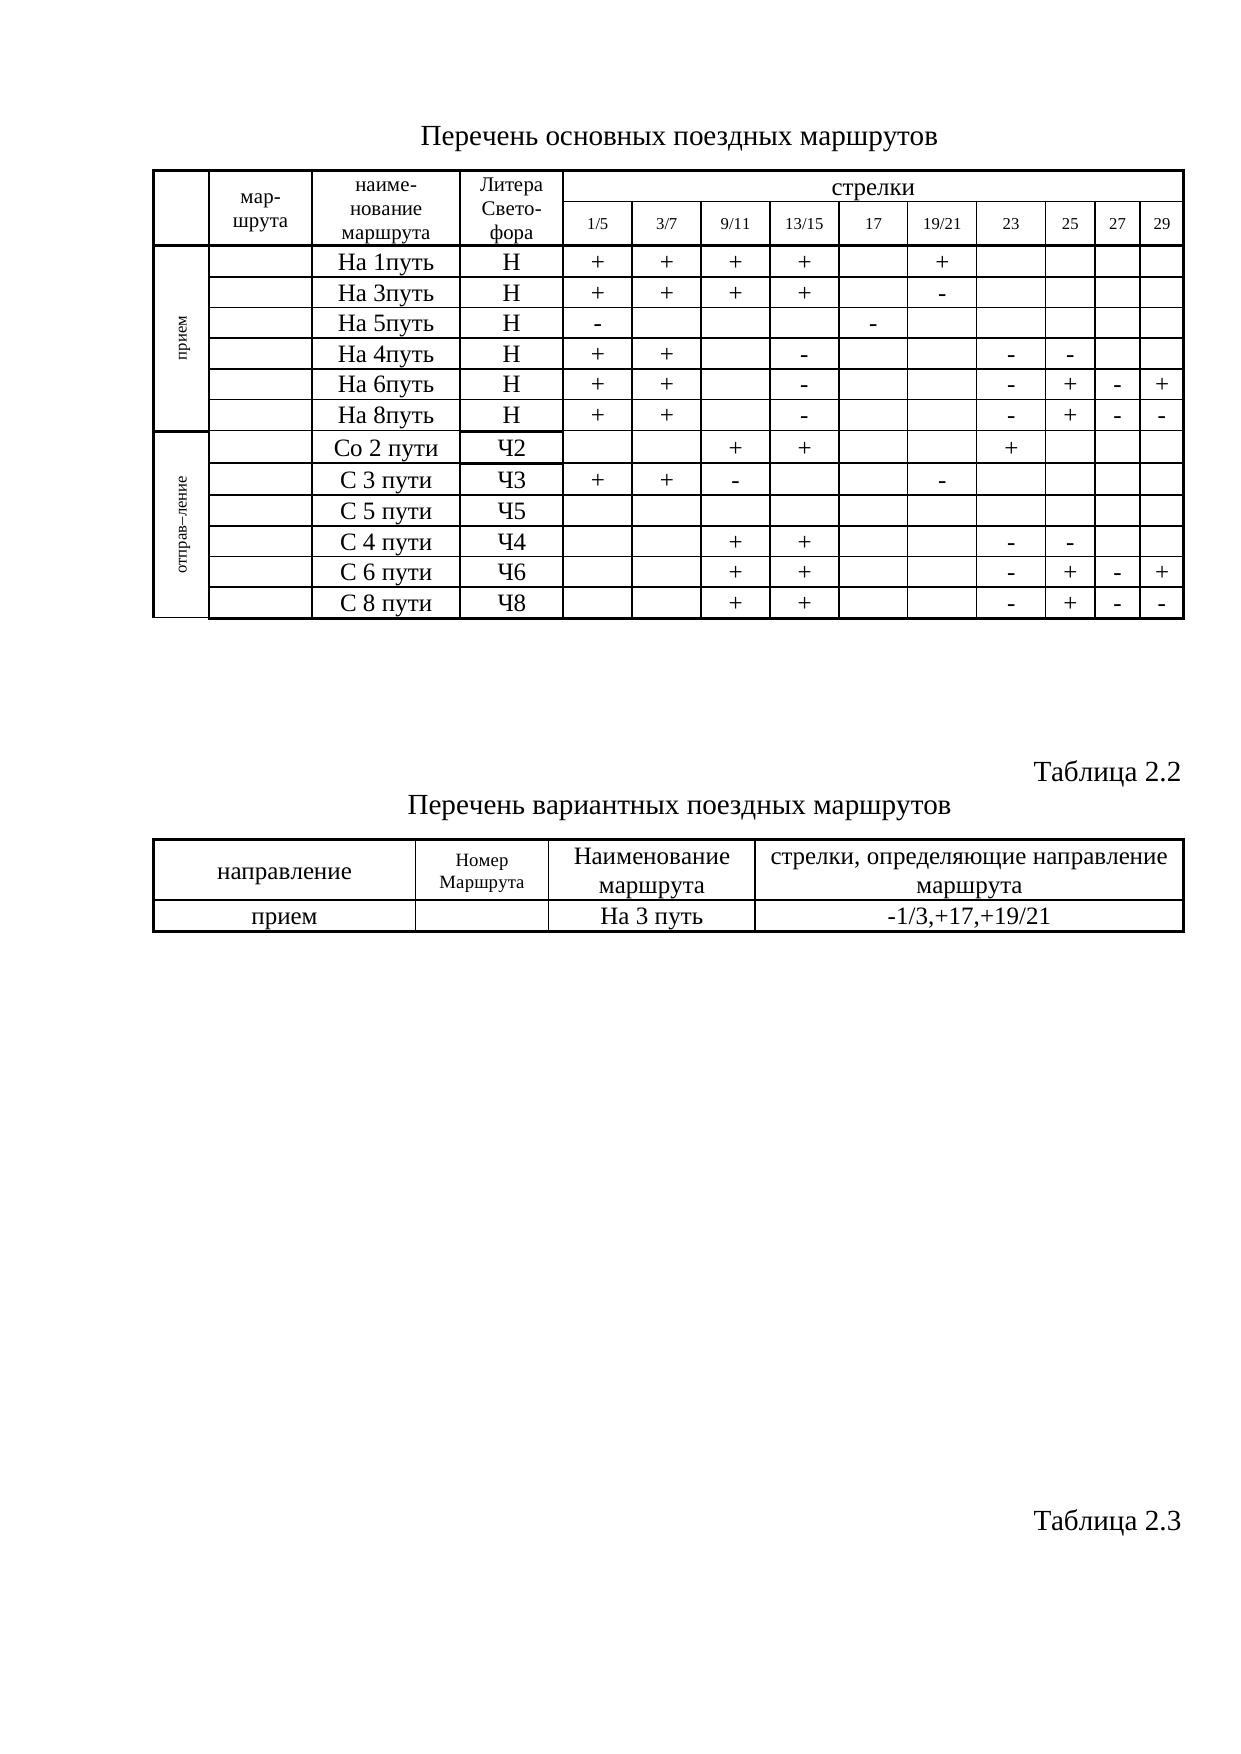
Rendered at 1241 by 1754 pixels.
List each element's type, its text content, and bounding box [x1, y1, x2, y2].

table_cell [840, 400, 907, 430]
table_cell Н [461, 370, 562, 398]
table_cell - [1046, 527, 1094, 556]
table_cell Со 2 пути [313, 431, 459, 462]
table_cell Ч4 [461, 527, 562, 556]
table_cell [1046, 431, 1094, 462]
table_cell 9/11 [702, 202, 769, 244]
table_cell + [633, 400, 700, 430]
table_cell [633, 527, 700, 556]
table_cell Н [461, 278, 562, 307]
table_cell [210, 588, 311, 617]
subtitle Перечень основных поездных маршрутов [177, 118, 1181, 152]
table_cell [1141, 464, 1182, 494]
table_cell 13/15 [771, 202, 838, 244]
table_cell [908, 400, 976, 430]
table_cell [771, 464, 838, 494]
table_cell + [908, 247, 976, 276]
table_cell [1096, 496, 1139, 525]
table_cell [1141, 278, 1182, 307]
table_cell Ч3 [461, 465, 562, 494]
table_cell [840, 496, 907, 525]
table_cell - [977, 339, 1045, 368]
table_cell [210, 278, 311, 307]
table_cell - [908, 464, 976, 494]
table_cell 19/21 [908, 202, 976, 244]
table_cell [1141, 431, 1182, 462]
table_cell На 3 путь [549, 901, 754, 930]
table_cell [633, 496, 700, 525]
table_cell [840, 370, 907, 398]
table_header наименование маршрута [313, 172, 459, 244]
table_cell На 8путь [313, 400, 459, 430]
table_cell - [977, 557, 1045, 586]
table_cell [702, 496, 769, 525]
table_header Литера Светофора [461, 172, 562, 244]
table_cell [210, 557, 311, 586]
table_cell [210, 247, 311, 276]
table_cell - [908, 278, 976, 307]
table_cell [210, 464, 311, 494]
table_cell [840, 588, 907, 617]
table_cell На 3путь [313, 278, 459, 307]
table_cell [564, 496, 631, 525]
table_cell [1096, 464, 1139, 494]
table_cell + [702, 431, 769, 462]
table_cell [908, 308, 976, 337]
table_cell [564, 557, 631, 586]
text Перечень вариантных поездных маршрутов [177, 788, 1181, 821]
table_cell - [840, 308, 907, 337]
table_cell [633, 308, 700, 337]
table_cell - [1096, 557, 1139, 586]
table_cell + [633, 464, 700, 494]
table_cell [1046, 308, 1094, 337]
table_cell [1046, 278, 1094, 307]
table_cell прием [155, 901, 415, 930]
table_cell + [1046, 557, 1094, 586]
table_cell Ч5 [461, 496, 562, 525]
table_cell [840, 464, 907, 494]
table_cell + [702, 588, 769, 617]
table_cell [1141, 247, 1182, 276]
table_cell [840, 339, 907, 368]
table_cell [702, 370, 769, 398]
table_cell [840, 247, 907, 276]
table_cell - [977, 400, 1045, 430]
table_cell [977, 247, 1045, 276]
table_cell + [564, 400, 631, 430]
table_cell 27 [1096, 202, 1139, 244]
table_cell 17 [840, 202, 907, 244]
table_cell 3/7 [633, 202, 700, 244]
table_header Наименование маршрута [549, 841, 754, 899]
table_cell Ч2 [461, 433, 562, 462]
table_cell [416, 901, 548, 930]
table_cell прием [155, 247, 208, 430]
table_cell [210, 527, 311, 556]
table_cell + [1141, 370, 1182, 398]
table_cell [977, 464, 1045, 494]
table_cell - [1096, 588, 1139, 617]
table_cell - [771, 400, 838, 430]
table_cell [977, 496, 1045, 525]
table_cell [1046, 247, 1094, 276]
table_cell [210, 496, 311, 525]
table_cell [702, 308, 769, 337]
table_cell [564, 588, 631, 617]
table_cell [1096, 247, 1139, 276]
table_cell [702, 400, 769, 430]
table_cell - [1141, 588, 1182, 617]
table_cell [210, 370, 311, 398]
table_cell 25 [1046, 202, 1094, 244]
table_cell С 8 пути [313, 588, 459, 617]
table_cell Ч6 [461, 557, 562, 586]
table_cell + [771, 527, 838, 556]
table_cell На 5путь [313, 308, 459, 337]
table_header [155, 172, 208, 244]
table_cell - [977, 527, 1045, 556]
table_cell [840, 557, 907, 586]
table_cell + [702, 278, 769, 307]
table_cell + [771, 247, 838, 276]
table_cell + [564, 247, 631, 276]
table_cell [908, 431, 976, 462]
table_header направление [155, 841, 415, 899]
table_cell 29 [1141, 202, 1182, 244]
table_cell [1096, 527, 1139, 556]
table_cell [633, 431, 700, 462]
table_cell + [564, 464, 631, 494]
table_cell [908, 557, 976, 586]
table_cell С 5 пути [313, 496, 459, 525]
table_header стрелки [564, 172, 1182, 201]
table_cell [1046, 464, 1094, 494]
table_cell [771, 496, 838, 525]
table_cell [908, 496, 976, 525]
table_cell + [771, 557, 838, 586]
table_cell + [564, 370, 631, 398]
table_cell + [1046, 400, 1094, 430]
table_cell - [1096, 370, 1139, 398]
table_cell + [702, 527, 769, 556]
table_cell отправ–ление [155, 433, 208, 617]
table_cell - [1096, 400, 1139, 430]
table_cell 1/5 [564, 202, 631, 244]
table_cell [908, 588, 976, 617]
table_cell - [771, 339, 838, 368]
table_cell [840, 431, 907, 462]
table_cell + [977, 431, 1045, 462]
table_cell [210, 400, 311, 430]
table_cell [1096, 308, 1139, 337]
table_cell [977, 278, 1045, 307]
table_cell [1096, 431, 1139, 462]
table_cell + [702, 557, 769, 586]
table_cell На 1путь [313, 247, 459, 276]
table_cell [564, 431, 631, 462]
table_cell - [564, 308, 631, 337]
table_cell [633, 557, 700, 586]
table_cell Н [461, 247, 562, 276]
table_header стрелки, определяющие направление маршрута [756, 841, 1182, 899]
table_cell [564, 527, 631, 556]
table_cell Н [461, 308, 562, 337]
table_cell + [771, 588, 838, 617]
table_cell С 6 пути [313, 557, 459, 586]
table_cell [908, 370, 976, 398]
table_cell + [1141, 557, 1182, 586]
table_cell + [633, 370, 700, 398]
table_cell Н [461, 400, 562, 430]
table_cell [1046, 496, 1094, 525]
text Таблица 2.3 [177, 1503, 1181, 1537]
table_cell + [771, 431, 838, 462]
table_cell С 3 пути [313, 464, 459, 494]
table_cell [210, 339, 311, 368]
table_cell [210, 431, 311, 462]
table_cell - [1141, 400, 1182, 430]
table_cell + [633, 278, 700, 307]
table_cell [1141, 308, 1182, 337]
table_cell + [633, 247, 700, 276]
table_cell [702, 339, 769, 368]
table_cell [840, 278, 907, 307]
table_cell - [977, 370, 1045, 398]
table_cell + [771, 278, 838, 307]
table_cell [210, 308, 311, 337]
table_cell На 4путь [313, 339, 459, 368]
table_header маршрута [210, 172, 311, 244]
table_cell + [564, 339, 631, 368]
table_cell - [1046, 339, 1094, 368]
table_cell + [564, 278, 631, 307]
table_cell - [977, 588, 1045, 617]
table_cell + [1046, 370, 1094, 398]
table_cell -1/3,+17,+19/21 [756, 901, 1182, 930]
table_cell 23 [977, 202, 1045, 244]
table_cell + [633, 339, 700, 368]
table_cell [1096, 339, 1139, 368]
table_cell - [771, 370, 838, 398]
table_cell [840, 527, 907, 556]
table_cell + [1046, 588, 1094, 617]
table_cell На 6путь [313, 370, 459, 398]
table_cell [771, 308, 838, 337]
table_header Номер Маршрута [416, 841, 548, 899]
table_cell [633, 588, 700, 617]
table_cell - [702, 464, 769, 494]
table_cell [908, 339, 976, 368]
table_cell [1141, 496, 1182, 525]
text Таблица 2.2 [177, 754, 1181, 788]
table_cell [977, 308, 1045, 337]
table_cell + [702, 247, 769, 276]
table_cell [908, 527, 976, 556]
table_cell [1141, 339, 1182, 368]
table_cell Ч8 [461, 588, 562, 617]
table_cell [1141, 527, 1182, 556]
table_cell Н [461, 339, 562, 368]
table_cell [1096, 278, 1139, 307]
table_cell С 4 пути [313, 527, 459, 556]
